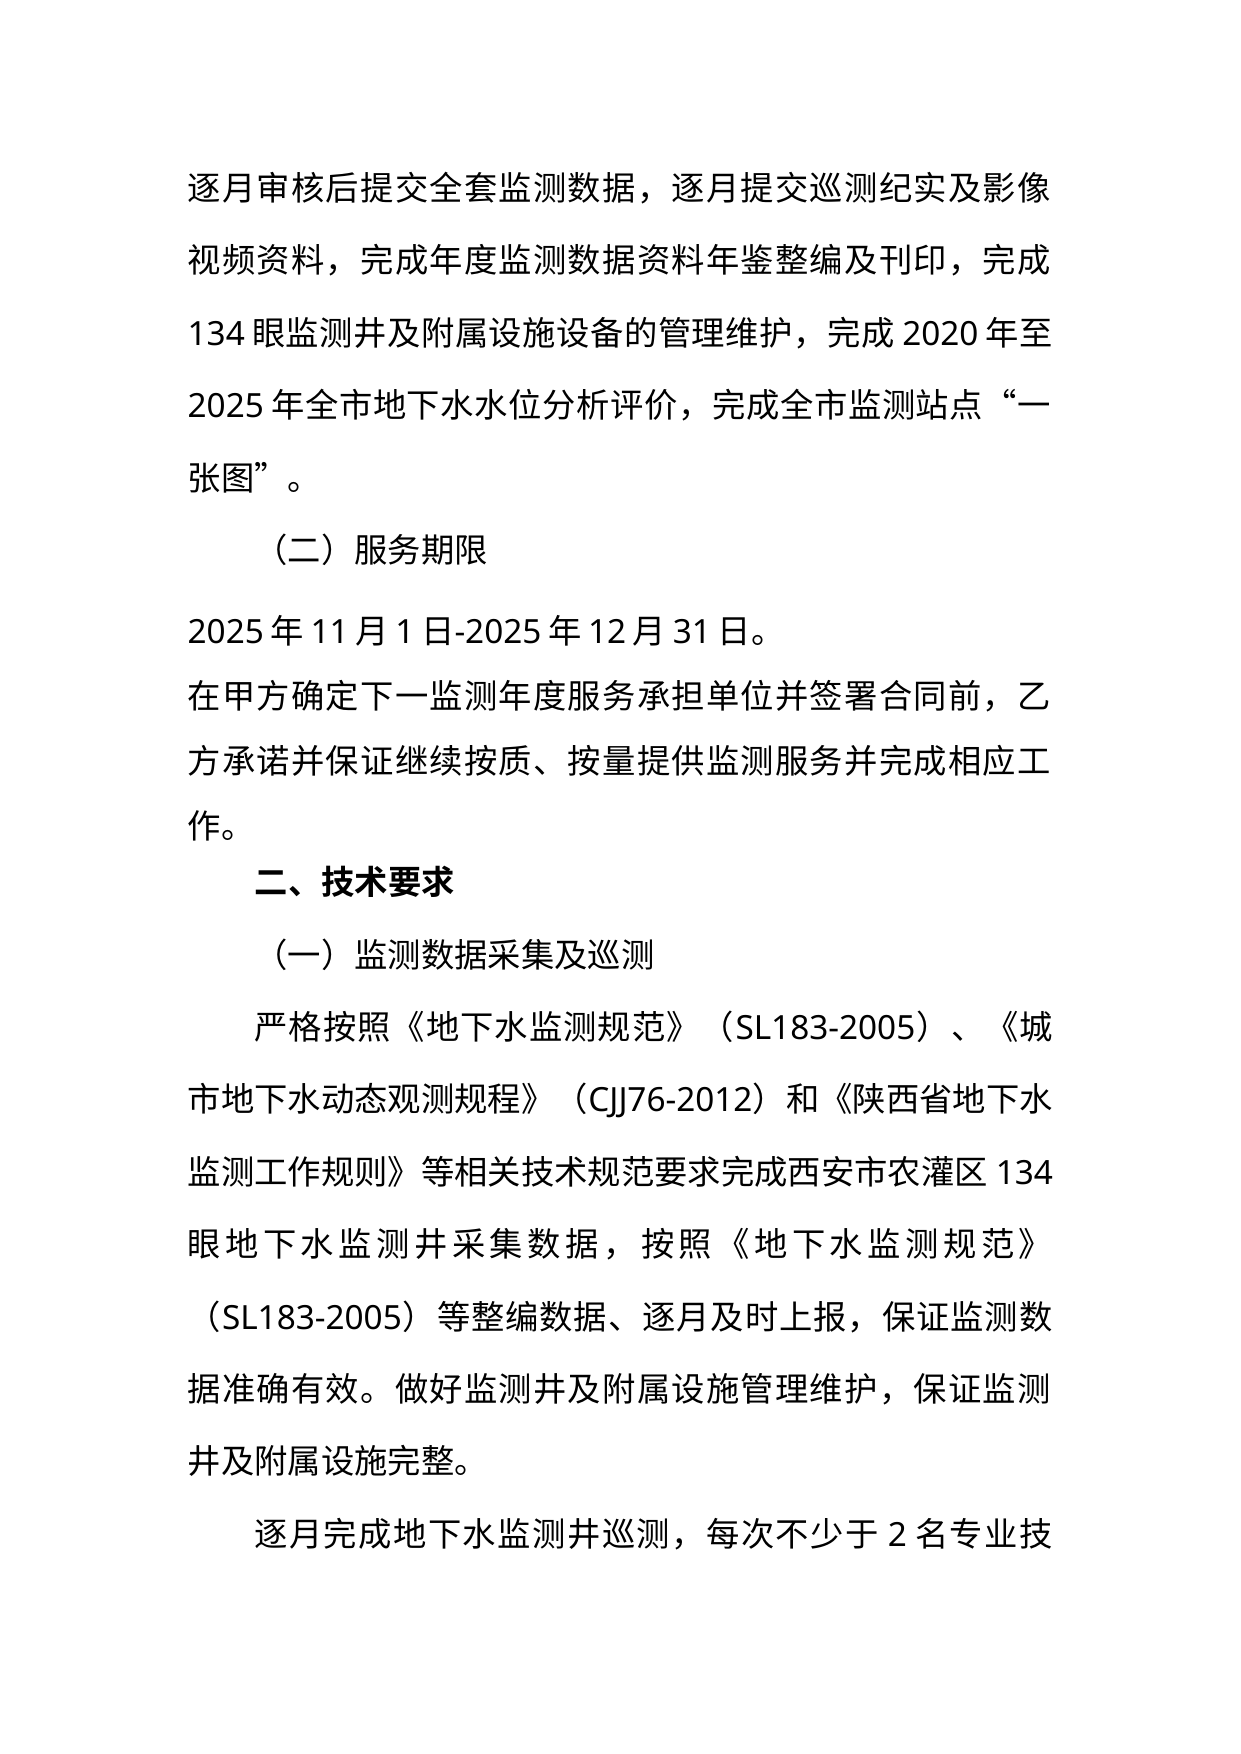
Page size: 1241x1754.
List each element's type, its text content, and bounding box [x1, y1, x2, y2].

text 严格按照《地下水监测规范》（SL183-2005）、《城市地下水动态观测规程》（CJJ76-2012）和《陕西省地下水监测工作规则》等相关技术规范要求完成西安市农灌区134眼地下水监测井采集数据，按照《地下水监测规范》（SL183-2005）等整编数据、逐月及时上报，保证监测数据准确有效。做好监测井及附属设施管理维护，保证监测井及附属设施完整。 [187, 1001, 1053, 1483]
text （二）服务期限 [187, 524, 1053, 572]
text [187, 162, 1053, 500]
text 二、技术要求 [187, 856, 1053, 904]
text 2025年11月1日-2025年12月31日。 [187, 596, 1053, 661]
text 在甲方确定下一监测年度服务承担单位并签署合同前，乙方承诺并保证继续按质、按量提供监测服务并完成相应工作。 [187, 661, 1053, 856]
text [187, 1508, 1053, 1556]
text （一）监测数据采集及巡测 [187, 928, 1053, 977]
